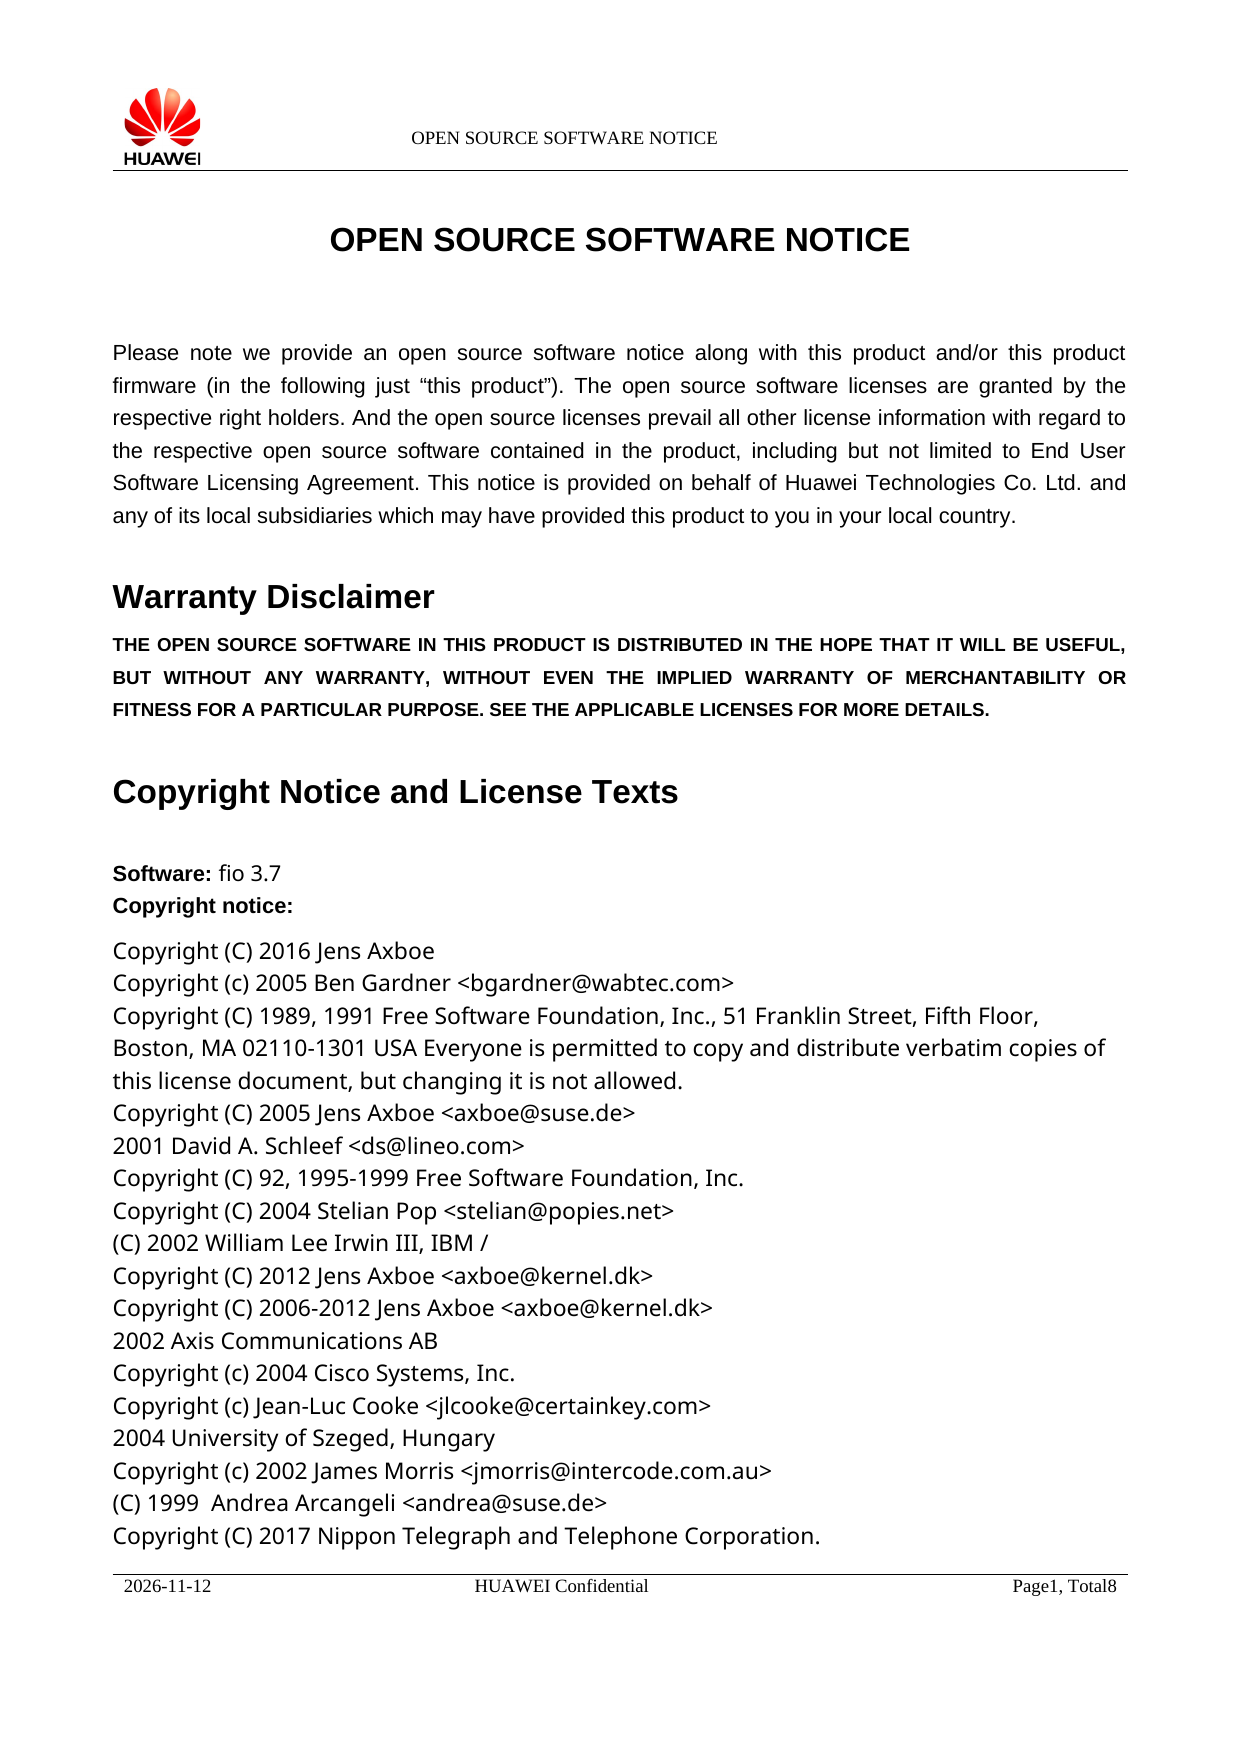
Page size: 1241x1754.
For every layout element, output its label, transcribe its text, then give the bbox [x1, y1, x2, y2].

text Warranty Disclaimer [112, 564, 1128, 629]
text Copyright notice: [112, 889, 1128, 921]
text OPEN SOURCE SOFTWARE NOTICE [112, 206, 1128, 271]
text The open source software in this product is distributed in the hope that it will be useful, but WITHOUT ANY WARRANTY, without even the implied warranty of MERCHANTABILITY or FITNESS FOR A PARTICULAR PURPOSE. See the applicable licenses for more details. [112, 629, 1128, 726]
text Copyright Notice and License Texts [112, 759, 1128, 824]
text Please note we provide an open source software notice along with this product and/or this product firmware (in the following just “this product”). The open source software licenses are granted by the respective right holders. And the open source licenses prevail all other license information with regard to the respective open source software contained in the product, including but not limited to End User Software Licensing Agreement. This notice is provided on behalf of Huawei Technologies Co. Ltd. and any of its local subsidiaries which may have provided this product to you in your local country. [112, 336, 1128, 531]
picture [124, 88, 201, 165]
title Software: fio 3.7 [112, 856, 1128, 889]
